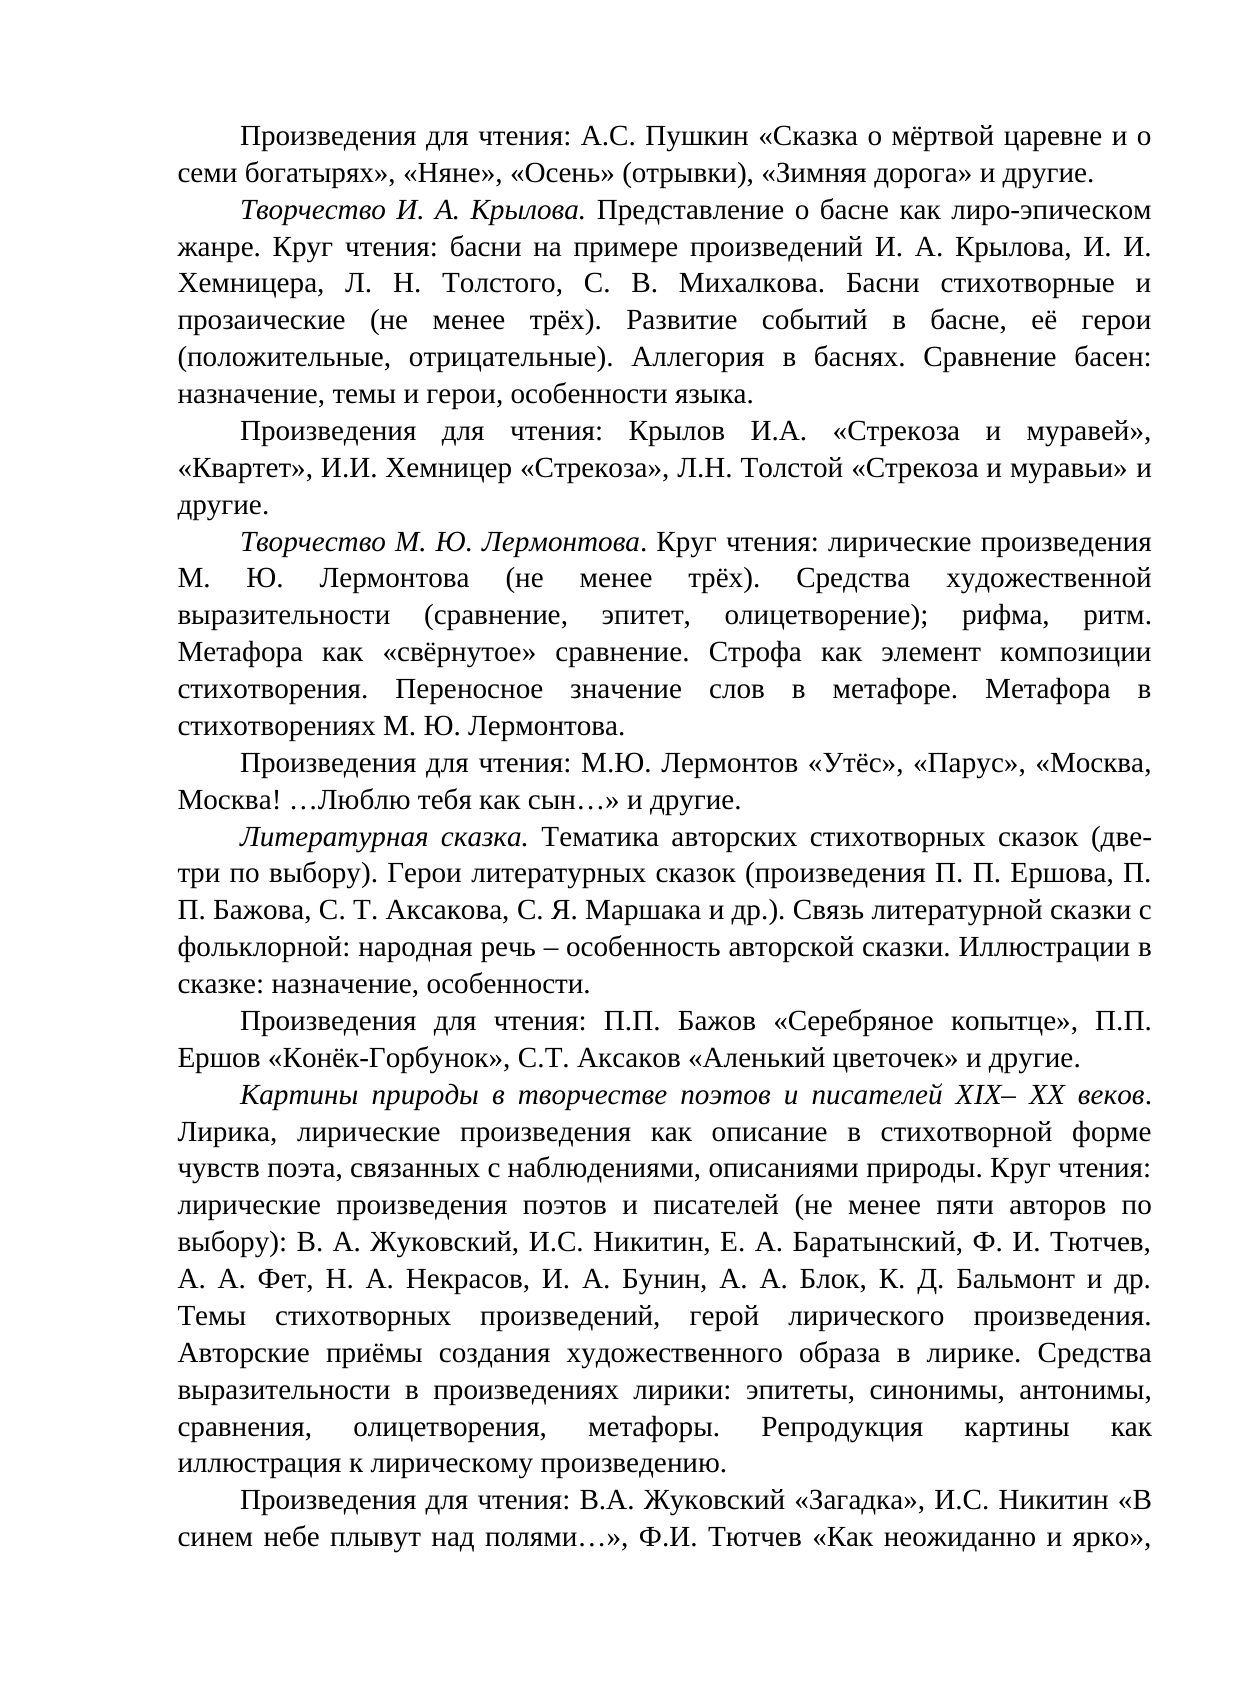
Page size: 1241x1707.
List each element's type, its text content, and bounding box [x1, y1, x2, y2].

text Произведения для чтения: М.Ю. Лермонтов «Утёс», «Парус», «Москва, Москва! …Люблю тебя как сын…» ‌и другие‌. [177, 745, 1152, 815]
text Произведения для чтения: Крылов И.А. «Стрекоза и муравей», «Квартет», И.И. Хемницер «Стрекоза», Л.Н. Толстой «Стрекоза и муравьи» ‌и другие‌. [177, 413, 1152, 520]
text Картины природы в творчестве поэтов и писателей ХIХ– ХХ веков. Лирика, лирические произведения как описание в стихотворной форме чувств поэта, связанных с наблюдениями, описаниями природы. Круг чтения: лирические произведения поэтов и писателей ‌(не менее пяти авторов по выбору)‌: В. А. Жуковский, И.С. Никитин, Е. А. Баратынский, Ф. И. Тютчев, А. А. Фет, ‌Н. А. Некрасов, И. А. Бунин, А. А. Блок, К. Д. Бальмонт и др.‌ Темы стихотворных произведений, герой лирического произведения. Авторские приёмы создания художественного образа в лирике. Средства выразительности в произведениях лирики: эпитеты, синонимы, антонимы, сравнения, олицетворения, метафоры. Репродукция картины как иллюстрация к лирическому произведению. [177, 1077, 1152, 1479]
text Произведения для чтения: А.С. Пушкин «Сказка о мёртвой царевне и о семи богатырях», «Няне», «Осень» (отрывки), «Зимняя дорога» ‌и другие‌. [177, 118, 1152, 188]
text Произведения для чтения: П.П. Бажов «Серебряное копытце», П.П. Ершов «Конёк-Горбунок», С.Т. Аксаков «Аленький цветочек» ‌и другие‌. [177, 1003, 1152, 1073]
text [177, 1482, 1152, 1553]
text Творчество И. А. Крылова. Представление о басне как лиро-эпическом жанре. Круг чтения: басни на примере произведений И. А. Крылова, И. И. Хемницера, Л. Н. Толстого, С. В. Михалкова. Басни стихотворные и прозаические ‌(не менее трёх)‌. Развитие событий в басне, её герои (положительные, отрицательные). Аллегория в баснях. Сравнение басен: назначение, темы и герои, особенности языка. [177, 192, 1152, 410]
text Творчество М. Ю. Лермонтова. Круг чтения: лирические произведения М. Ю. Лермонтова ‌(не менее трёх)‌. Средства художественной выразительности (сравнение, эпитет, олицетворение); рифма, ритм. Метафора как «свёрнутое» сравнение. Строфа как элемент композиции стихотворения. Переносное значение слов в метафоре. Метафора в стихотворениях М. Ю. Лермонтова. [177, 524, 1152, 742]
text Литературная сказка. Тематика авторских стихотворных сказок ‌(две-три по выбору)‌. Герои литературных сказок (произведения П. П. Ершова, П. П. Бажова, С. Т. Аксакова, С. Я. Маршака ‌и др.‌). Связь литературной сказки с фольклорной: народная речь – особенность авторской сказки. Иллюстрации в сказке: назначение, особенности. [177, 819, 1152, 1000]
